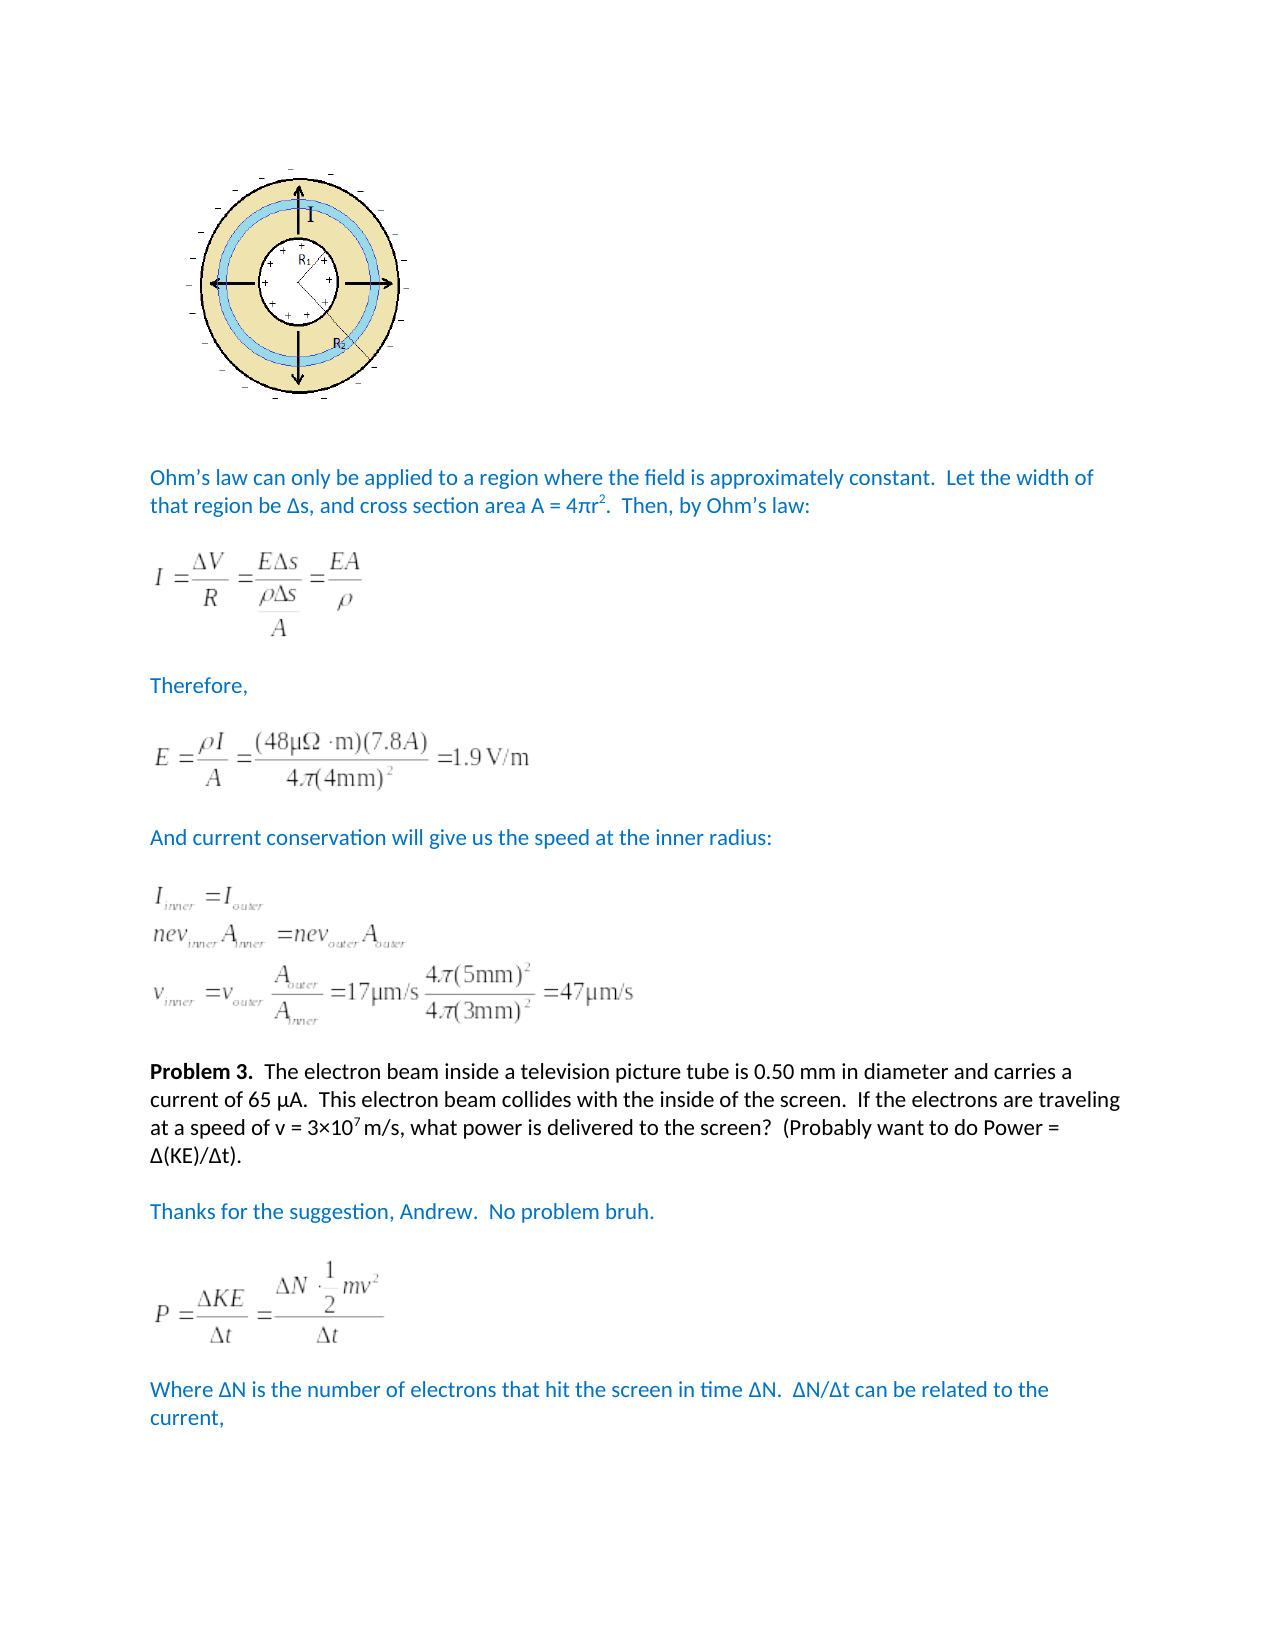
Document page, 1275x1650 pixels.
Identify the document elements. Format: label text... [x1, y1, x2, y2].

text Ohm’s law can only be applied to a region where the field is approximately constant. Let the width of that region be Δs, and cross section area A = 4πr2. Then, by Ohm’s law: [150, 463, 1125, 519]
picture [150, 150, 443, 435]
text Thanks for the suggestion, Andrew. No problem bruh. [150, 1197, 1125, 1225]
text Problem 3. The electron beam inside a television picture tube is 0.50 mm in diameter and carries a current of 65 μA. This electron beam collides with the inside of the screen. If the electrons are traveling at a speed of v = 3×107 m/s, what power is delivered to the screen? (Probably want to do Power = Δ(KE)/Δt). [150, 1057, 1125, 1169]
text Where ΔN is the number of electrons that hit the screen in time ΔN. ΔN/Δt can be related to the current, [150, 1375, 1125, 1431]
text Therefore, [150, 671, 1125, 699]
text And current conservation will give us the speed at the inner radius: [150, 823, 1125, 851]
